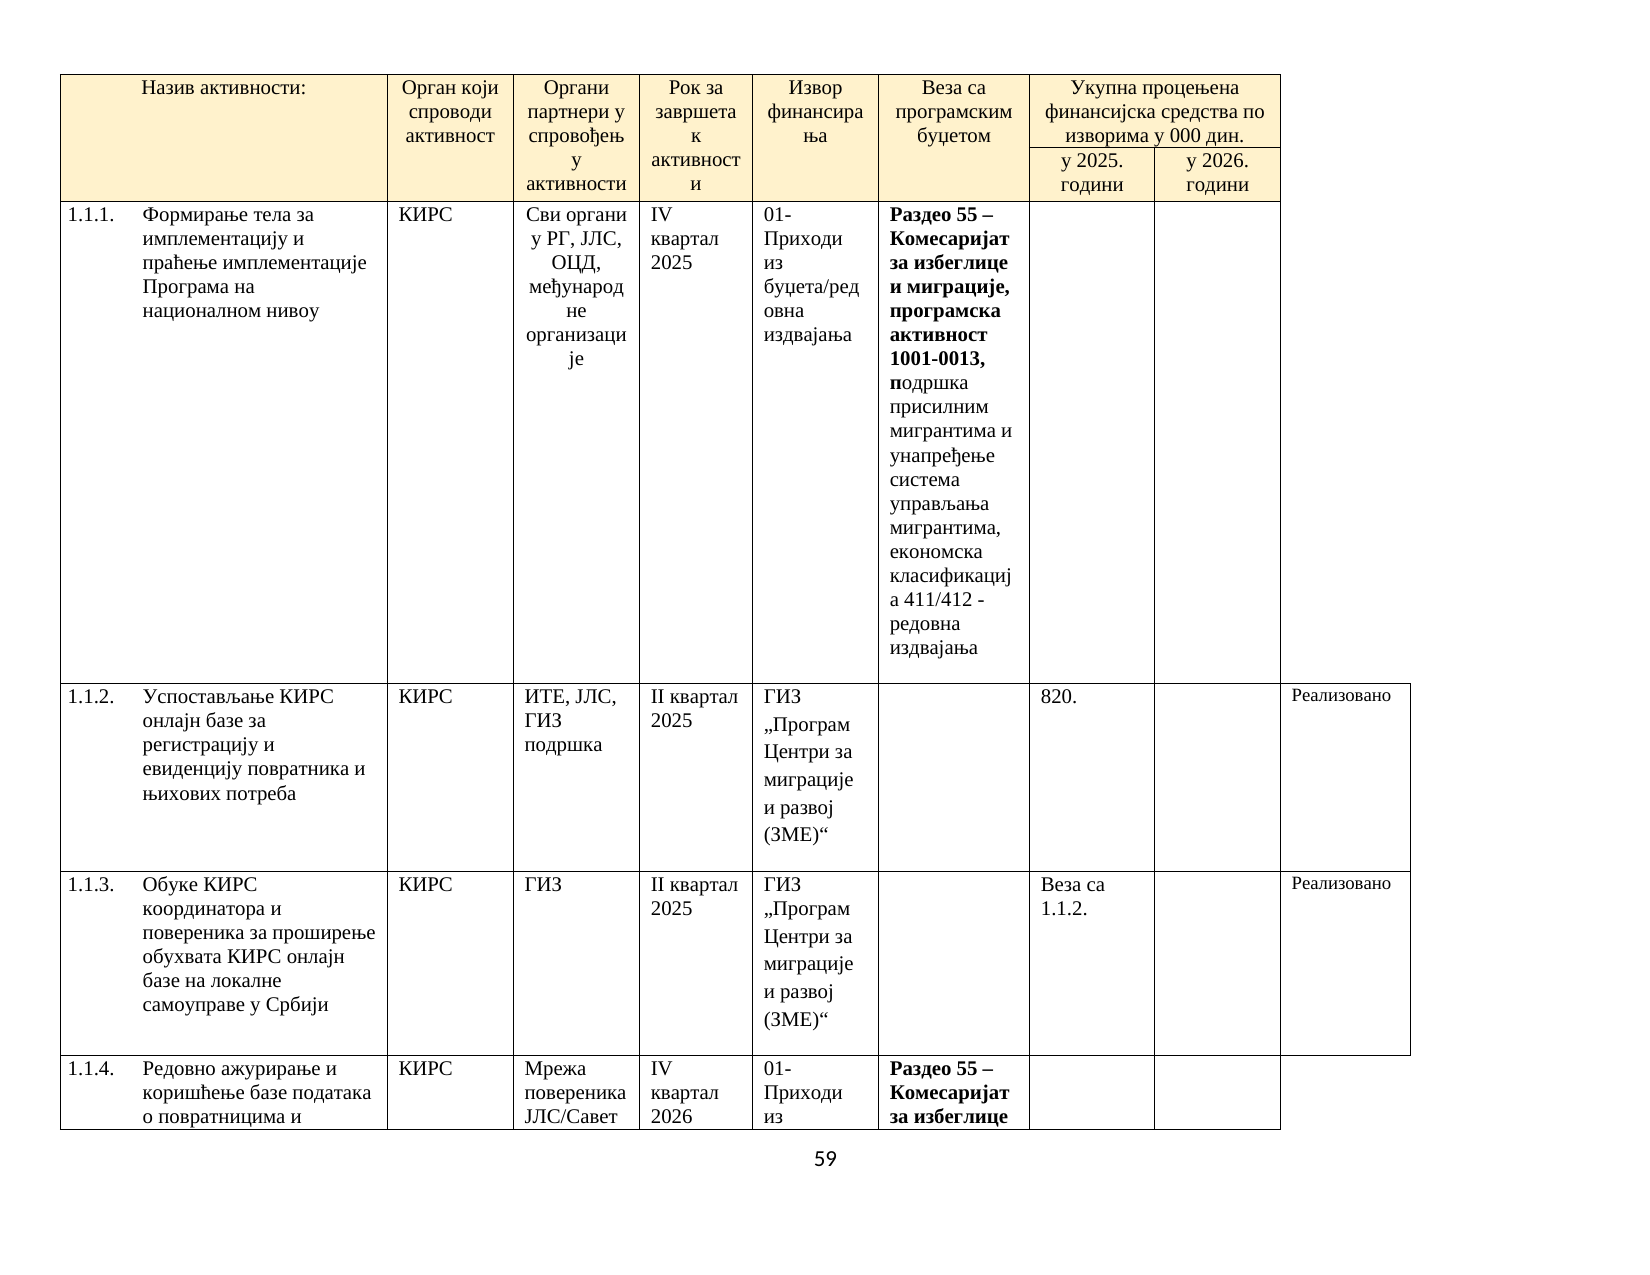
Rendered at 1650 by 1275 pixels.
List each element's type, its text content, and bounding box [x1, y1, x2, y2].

table_cell Реализовано [1281, 684, 1410, 871]
table_cell КИРС [388, 872, 513, 1055]
table_cell [1155, 684, 1280, 871]
table_cell Сви органи у РГ, ЈЛС, ОЦД, међународне организације [514, 202, 639, 683]
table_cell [61, 1056, 387, 1128]
table_cell ГИЗ „Програм Центри за миграције и развој (ЗМЕ)“ [753, 684, 878, 871]
table_cell ИТЕ, ЈЛС, ГИЗ подршка [514, 684, 639, 871]
table_cell КИРС [388, 1056, 513, 1128]
table_cell [1030, 1056, 1154, 1128]
table_cell у 2025. години [1030, 148, 1154, 201]
table_cell 820. [1030, 684, 1154, 871]
table_cell у 2026. години [1155, 148, 1280, 201]
table_cell КИРС [388, 684, 513, 871]
table_header Укупна процењена финансијска средства по изворима у 000 дин. [1030, 75, 1280, 147]
table_cell [1155, 202, 1280, 683]
table_cell Успостављање КИРС онлајн базе за регистрацију и евиденцију повратника и њихових потреба [61, 684, 387, 871]
table_cell [879, 684, 1029, 871]
table_cell II квартал 2025 [640, 872, 752, 1055]
table_cell [1030, 202, 1154, 683]
table_header Oргани партнери у спровођењу активности [514, 75, 639, 201]
table_cell ГИЗ [514, 872, 639, 1055]
table_cell IV квартал 2025 [640, 202, 752, 683]
table_cell Формирање тела за имплементацију и праћење имплементације Програма на националном нивоу [61, 202, 387, 683]
table_cell IV квартал 2026 [640, 1056, 752, 1128]
table_cell [1155, 1056, 1280, 1128]
table_cell ГИЗ „Програм Центри за миграције и развој (ЗМЕ)“ [753, 872, 878, 1055]
table_cell Веза са 1.1.2. [1030, 872, 1154, 1055]
table_cell [1155, 872, 1280, 1055]
table_cell Реализовано [1281, 872, 1410, 1055]
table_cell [753, 1056, 878, 1128]
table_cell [514, 1056, 639, 1128]
table_header Рок за завршетак активности [640, 75, 752, 201]
table_header Орган који спроводи активност [388, 75, 513, 201]
table_header Веза са програмским буџетом [879, 75, 1029, 201]
table_cell II квартал 2025 [640, 684, 752, 871]
table_header Назив активности: [61, 75, 387, 201]
table_cell Обуке КИРС координатора и повереника за проширење обухвата КИРС онлајн базе на локалне самоуправе у Србији [61, 872, 387, 1055]
table_header Извор финансирања [753, 75, 878, 201]
table_cell КИРС [388, 202, 513, 683]
table_cell [879, 872, 1029, 1055]
table_cell 01-Приходи из буџета/редовна издвајања [753, 202, 878, 683]
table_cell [879, 1056, 1029, 1128]
